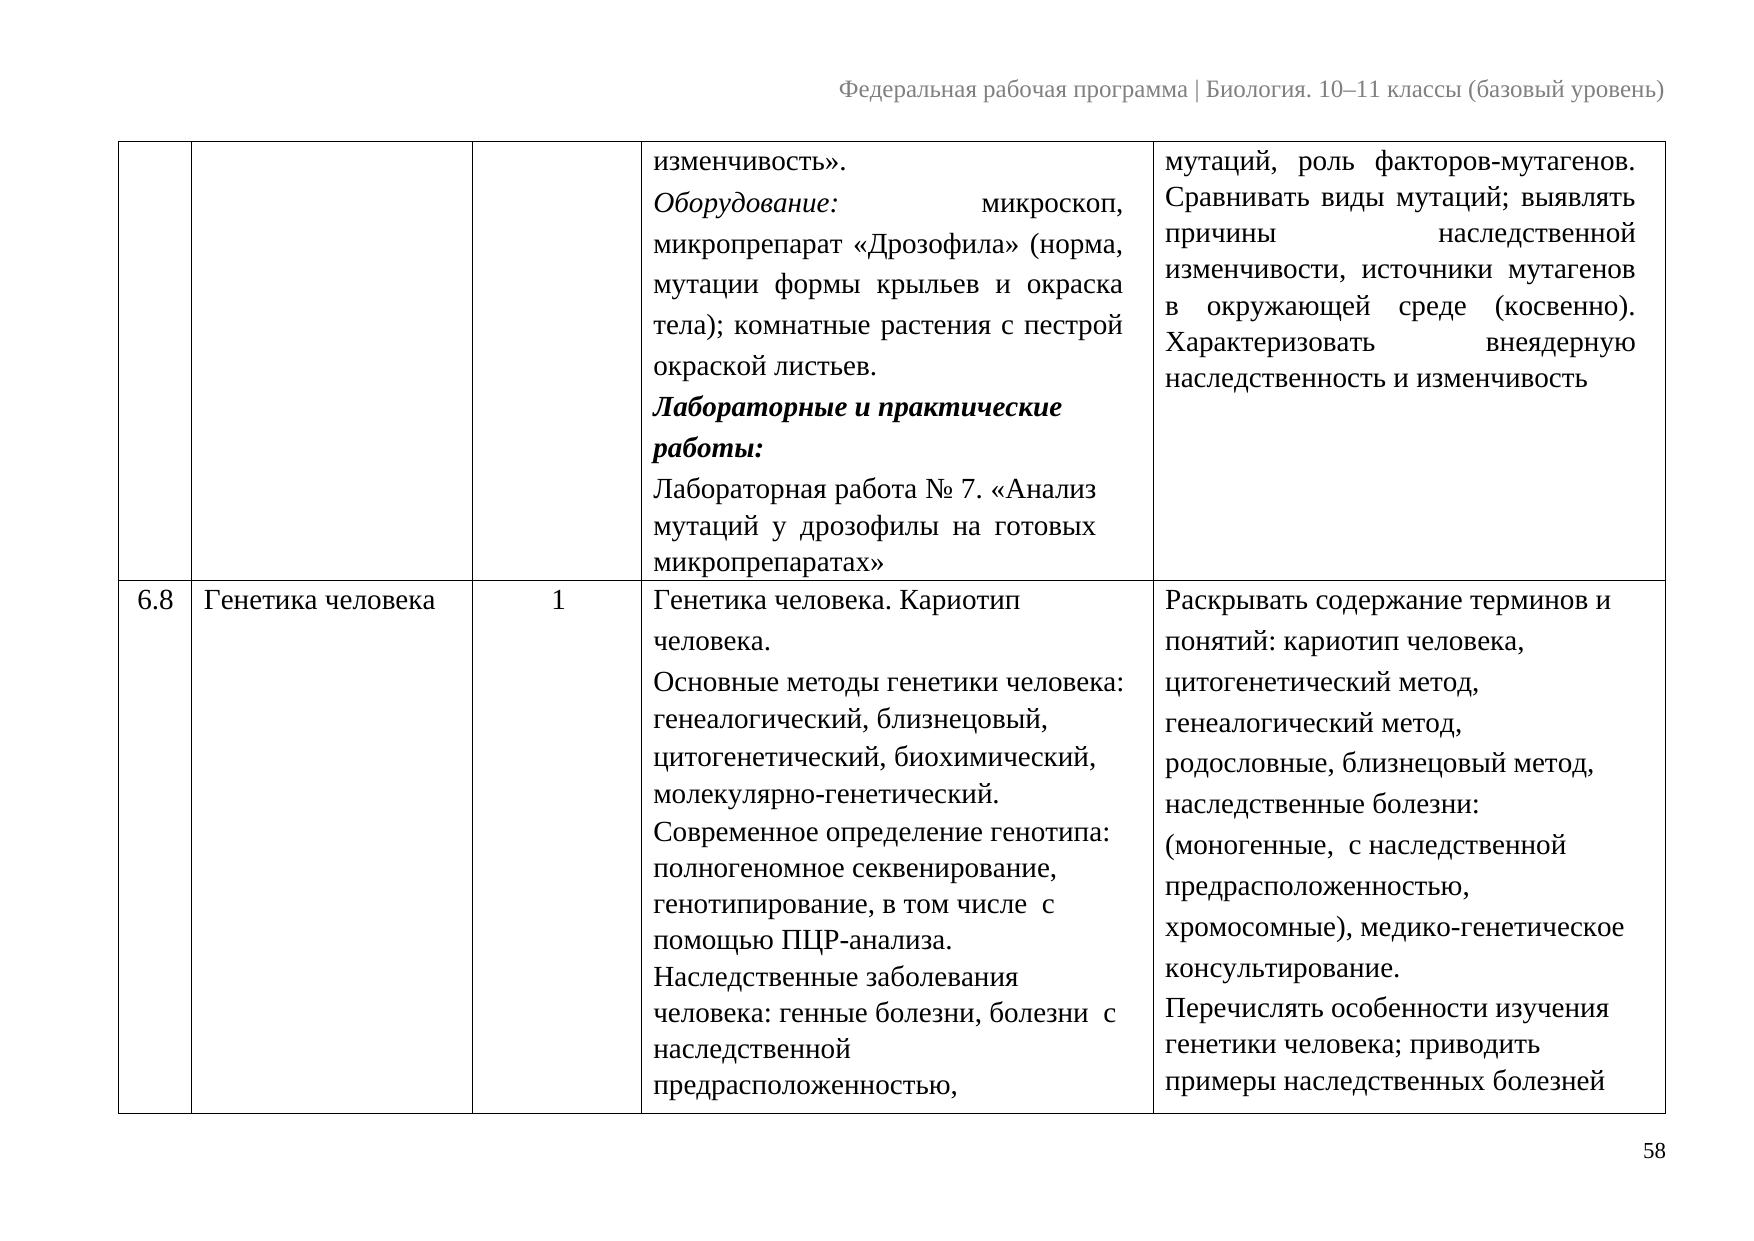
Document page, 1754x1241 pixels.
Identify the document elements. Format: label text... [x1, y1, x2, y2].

table_header [473, 142, 641, 580]
table_cell Генетика человека [192, 581, 472, 1113]
table_header мутаций, роль факторов-мутагенов. Сравнивать виды мутаций; выявлять причины наследственной изменчивости, источники мутагенов в окружающей среде (косвенно). Характеризовать внеядерную наследственность и изменчивость [1154, 142, 1665, 580]
table_header изменчивость». Оборудование: микроскоп, микропрепарат «Дрозофила» (норма, мутации формы крыльев и окраска тела); комнатные растения с пестрой окраской листьев. Лабораторные и практические работы: Лабораторная работа № 7. «Анализ мутаций у дрозофилы на готовых микропрепаратах» [642, 142, 1153, 580]
table_header [119, 142, 191, 580]
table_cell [1154, 581, 1665, 1113]
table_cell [642, 581, 1153, 1113]
table_cell 1 [473, 581, 641, 1113]
table_cell 6.8 [119, 581, 191, 1113]
table_header [192, 142, 472, 580]
